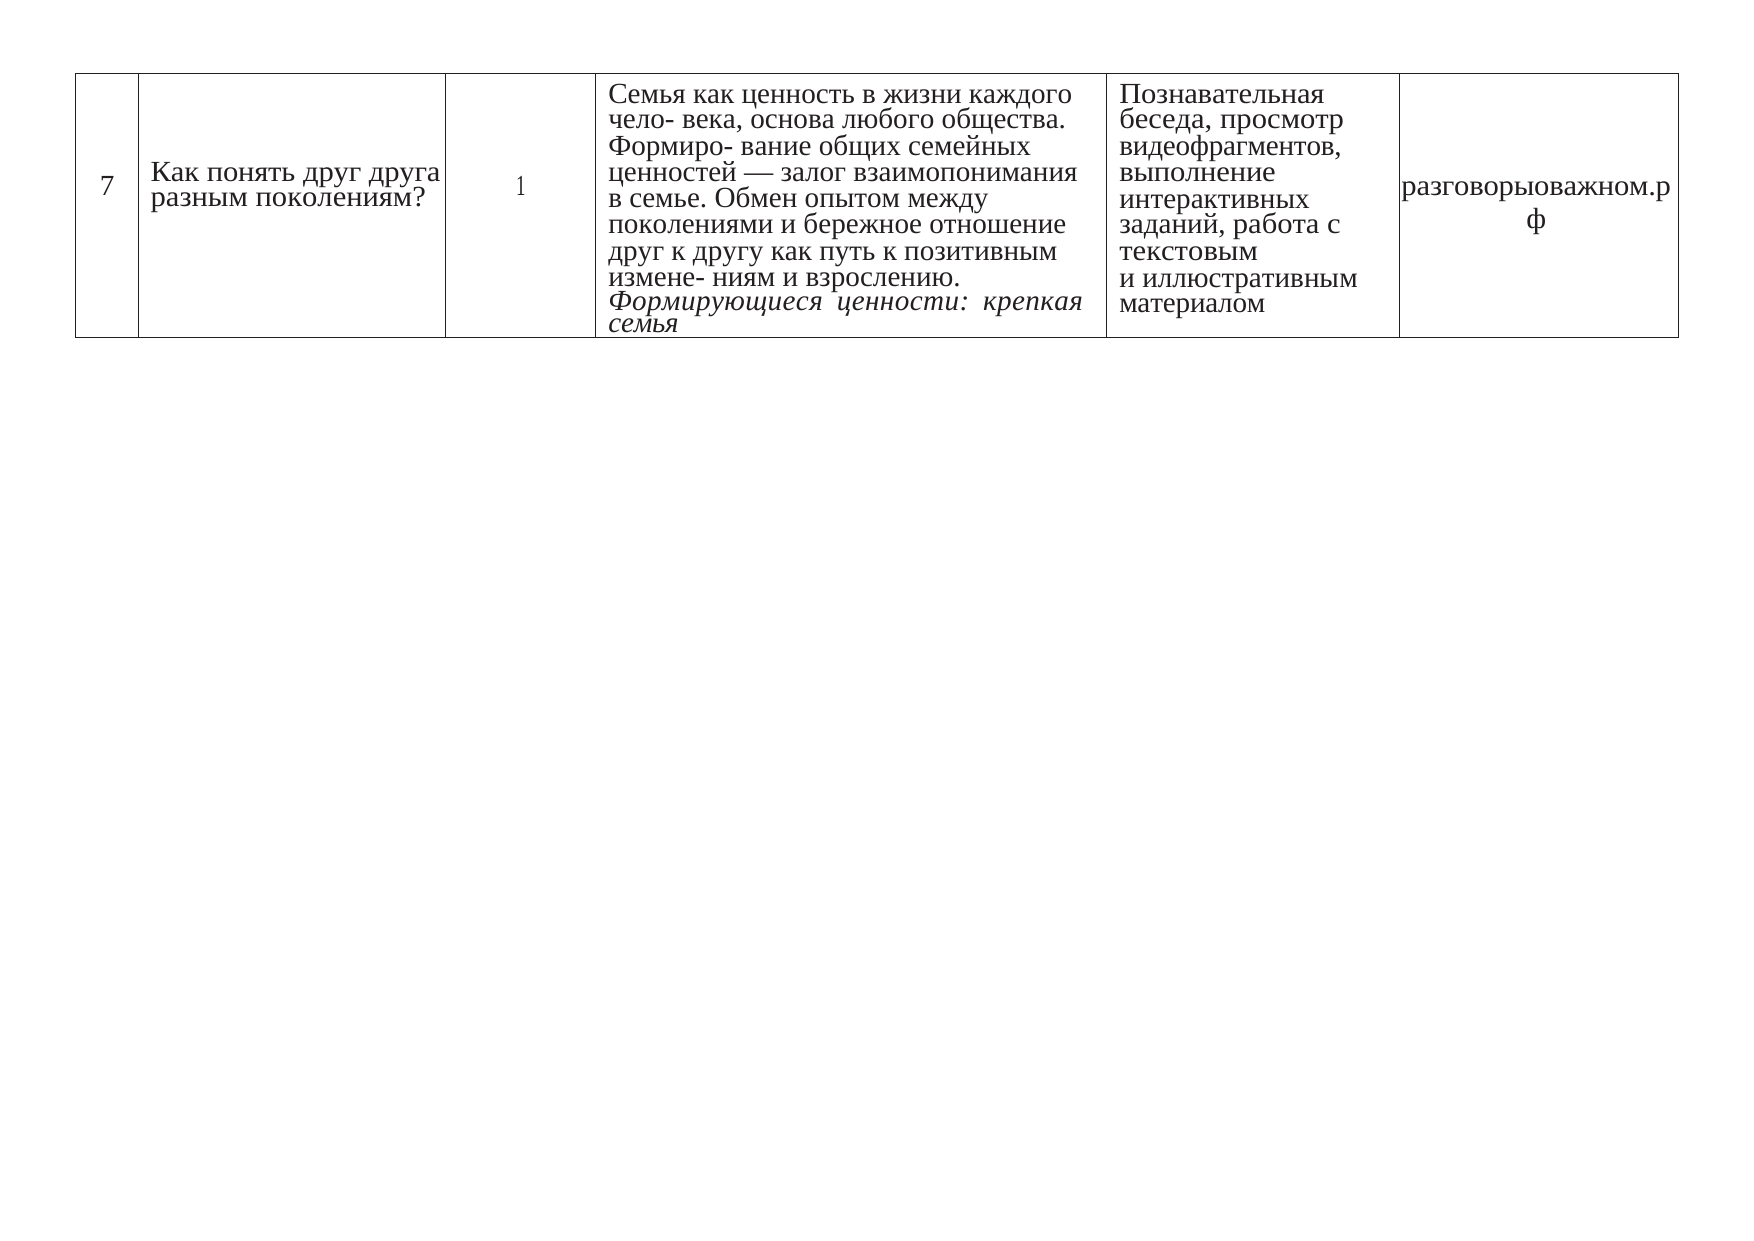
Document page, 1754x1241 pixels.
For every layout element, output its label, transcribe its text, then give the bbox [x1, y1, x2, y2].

table_cell Как понять друг друга разным поколениям? [139, 74, 445, 337]
table_cell 7 [76, 74, 138, 337]
table_cell 1 [446, 74, 595, 337]
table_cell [1107, 74, 1399, 337]
table_cell Семья как ценность в жизни каждого чело- века, основа любого общества. Формиро- вание общих семейных ценностей — залог взаимопонимания в семье. Обмен опытом между поколениями и бережное отношение друг к другу как путь к позитивным измене- ниям и взрослению. Формирующиеся ценности: крепкая семья [596, 74, 1106, 337]
table_cell разговорыоважном.рф [1400, 74, 1678, 337]
